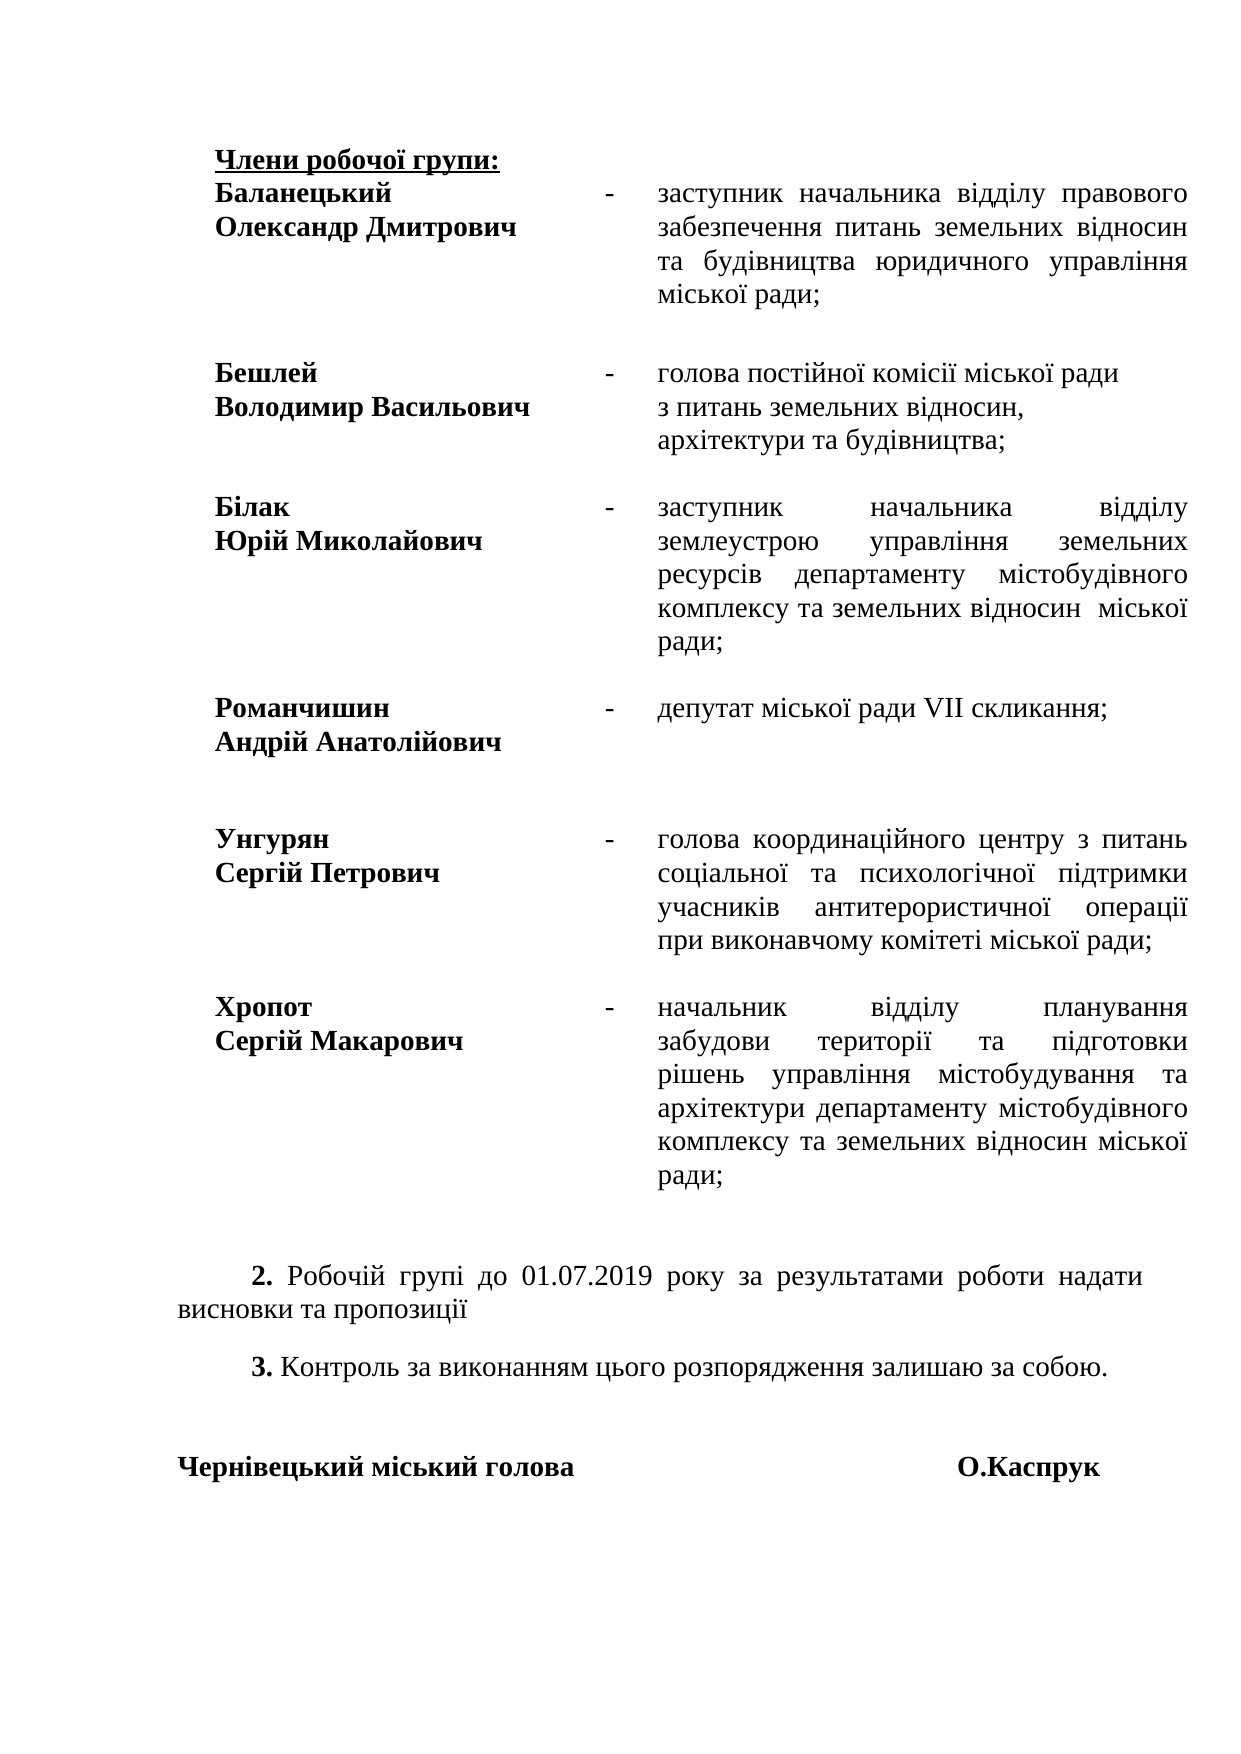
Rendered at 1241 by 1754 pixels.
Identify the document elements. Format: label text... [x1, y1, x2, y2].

table_cell голова постійної комісії міської ради з питань земельних відносин, архітектури та будівництва; [646, 322, 1192, 489]
text 3. Контроль за виконанням цього розпорядження залишаю за собою. [177, 1349, 1144, 1382]
table_cell Романчишин Андрій Анатолійович [203, 691, 572, 822]
table_cell заступник начальника відділу землеустрою управління земельних ресурсів департаменту містобудівного комплексу та земельних відносин міської ради; [646, 489, 1192, 691]
text Чернівецький міський голова О.Каспрук [177, 1449, 1144, 1483]
table_cell - [573, 489, 646, 691]
table_cell депутат міської ради VIІ скликання; [646, 691, 1192, 822]
table_cell Унгурян Сергій Петрович [203, 822, 572, 989]
table_cell голова координаційного центру з питань соціальної та психологічної підтримки учасників антитерористичної операції при виконавчому комітеті міської ради; [646, 822, 1192, 989]
table_cell Хропот Сергій Макарович [203, 989, 572, 1224]
text 2. Робочій групі до 01.07.2019 року за результатами роботи надати висновки та пропозиції [177, 1258, 1144, 1325]
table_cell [203, 75, 572, 322]
table_cell Білак Юрій Миколайович [203, 489, 572, 691]
table_cell - - [573, 75, 646, 322]
table_cell Бешлей Володимир Васильович [203, 322, 572, 489]
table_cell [646, 75, 1192, 322]
table_cell - [573, 322, 646, 489]
table_cell - [573, 989, 646, 1224]
table_cell - [573, 822, 646, 989]
table_cell - [573, 691, 646, 822]
table_cell начальник відділу планування забудови території та підготовки рішень управління містобудування та архітектури департаменту містобудівного комплексу та земельних відносин міської ради; [646, 989, 1192, 1224]
